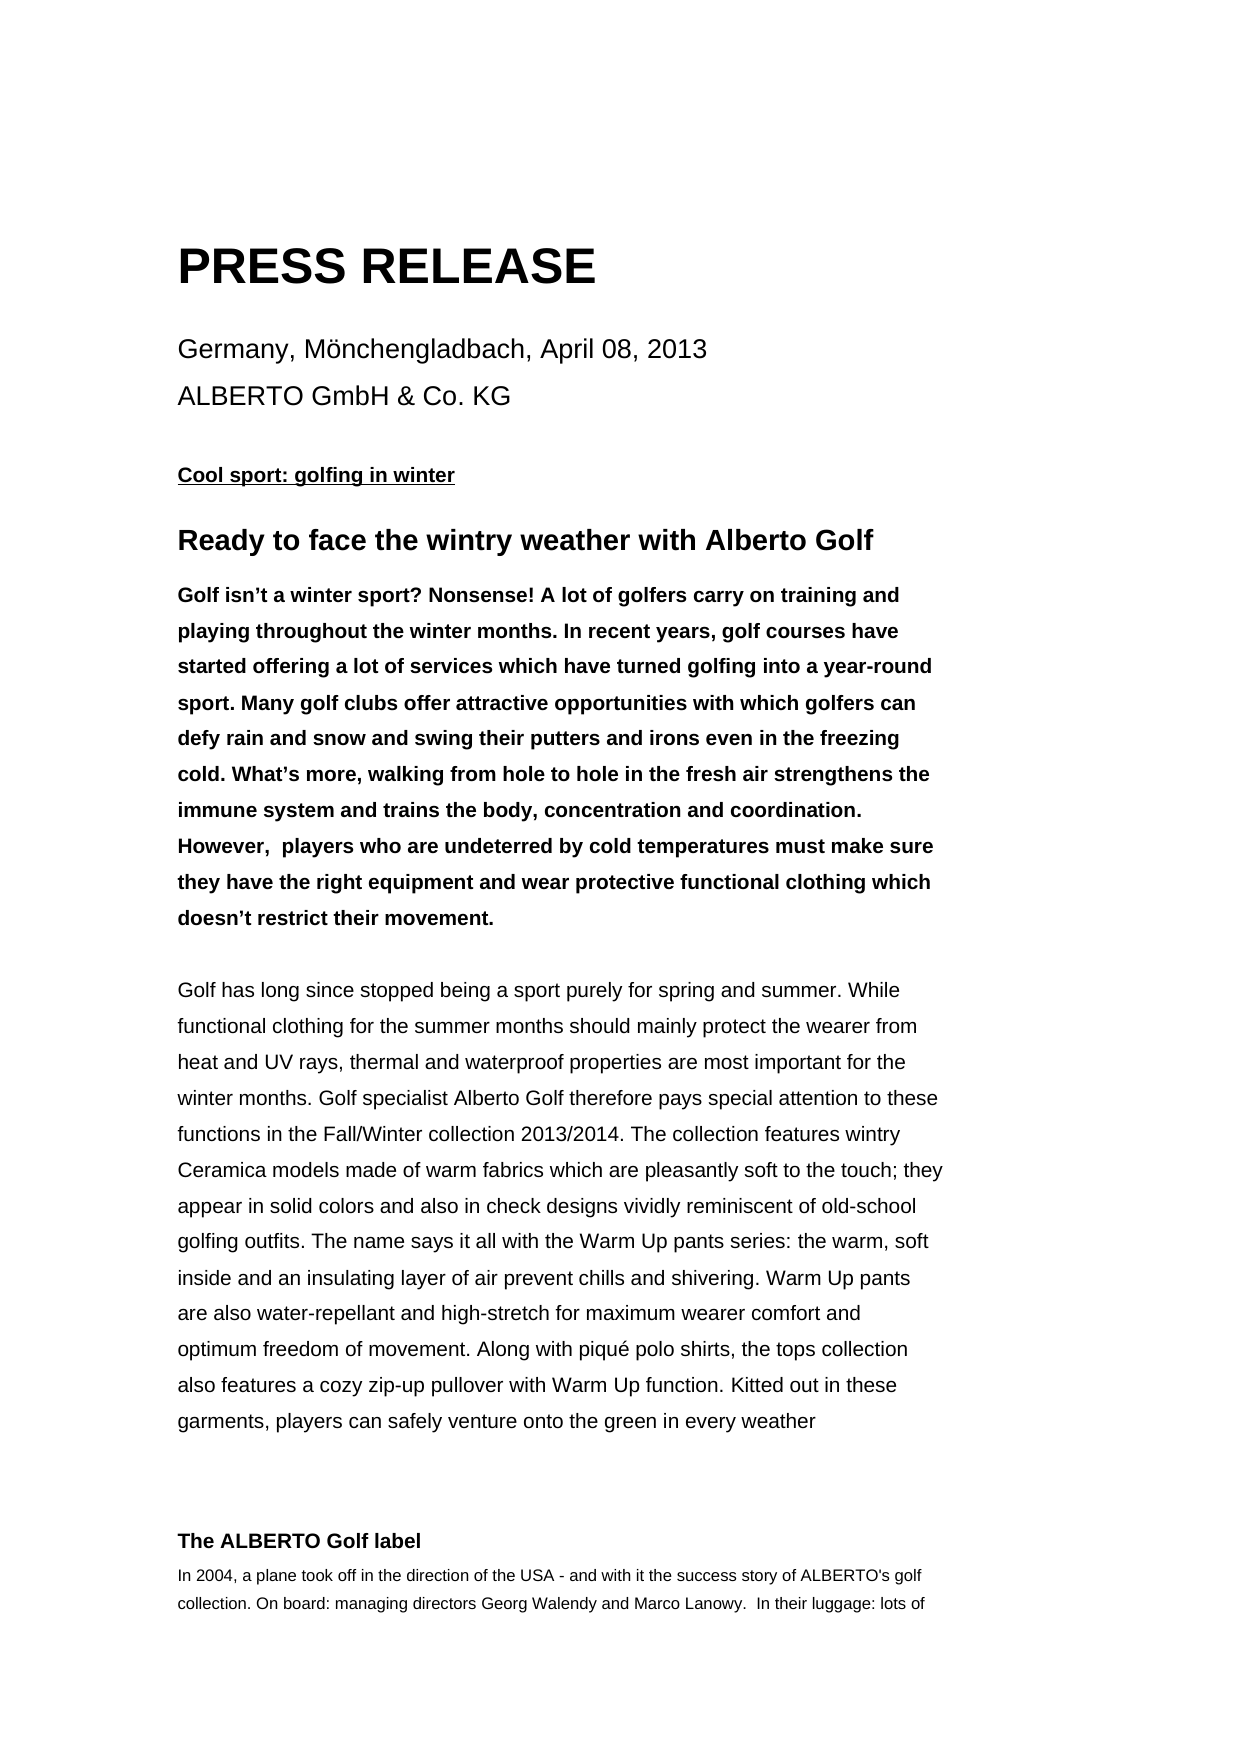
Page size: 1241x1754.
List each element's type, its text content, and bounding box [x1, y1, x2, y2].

text PRESS RELEASE [177, 236, 945, 294]
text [177, 1565, 945, 1613]
text ALBERTO GmbH & Co. KG [177, 380, 945, 411]
text Golf has long since stopped being a sport purely for spring and summer. While functional clothing for the summer months should mainly protect the wearer from heat and UV rays, thermal and waterproof properties are most important for the winter months. Golf specialist Alberto Golf therefore pays special attention to these functions in the Fall/Winter collection 2013/2014. The collection features wintry Ceramica models made of warm fabrics which are pleasantly soft to the touch; they appear in solid colors and also in check designs vividly reminiscent of old-school golfing outfits. The name says it all with the Warm Up pants series: the warm, soft inside and an insulating layer of air prevent chills and shivering. Warm Up pants are also water-repellant and high-stretch for maximum wearer comfort and optimum freedom of movement. Along with piqué polo shirts, the tops collection also features a cozy zip-up pullover with Warm Up function. Kitted out in these garments, players can safely venture onto the green in every weather [177, 978, 945, 1433]
text Cool sport: golfing in winter [177, 463, 945, 487]
text Golf isn’t a winter sport? Nonsense! A lot of golfers carry on training and playing throughout the winter months. In recent years, golf courses have started offering a lot of services which have turned golfing into a year-round sport. Many golf clubs offer attractive opportunities with which golfers can defy rain and snow and swing their putters and irons even in the freezing cold. What’s more, walking from hole to hole in the fresh air strengthens the immune system and trains the body, concentration and coordination. However, players who are undeterred by cold temperatures must make sure they have the right equipment and wear protective functional clothing which doesn’t restrict their movement. [177, 582, 945, 930]
text The ALBERTO Golf label [177, 1529, 945, 1553]
text Ready to face the wintry weather with Alberto Golf [177, 523, 945, 556]
text , Mönchengladbach, April 08, 2013 [177, 333, 945, 364]
